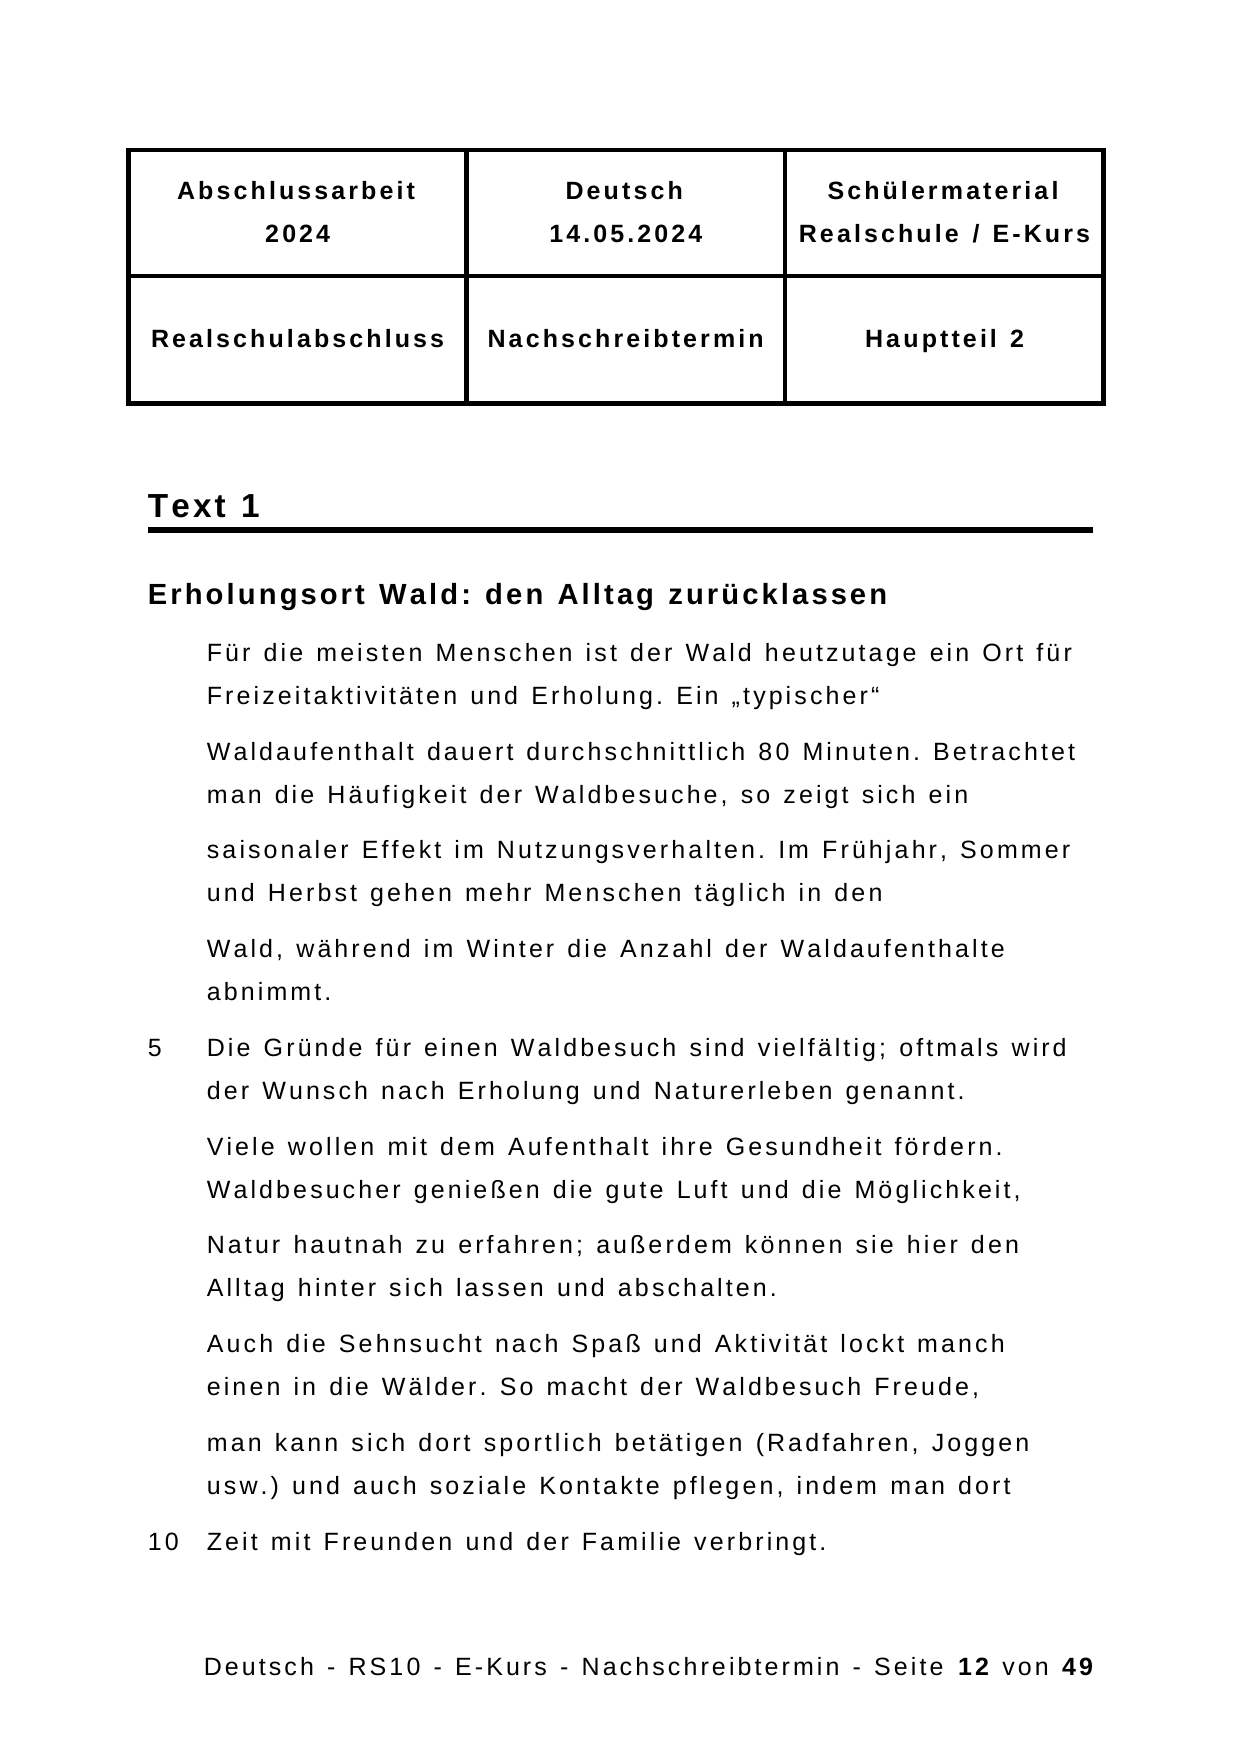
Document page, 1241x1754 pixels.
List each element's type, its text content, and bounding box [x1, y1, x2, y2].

list Waldaufenthalt dauert durchschnittlich 80 Minuten. Betrachtet man die Häufigkeit der Waldbesuche, so zeigt sich ein [207, 736, 1093, 808]
list Für die meisten Menschen ist der Wald heutzutage ein Ort für Freizeitaktivitäten und Erholung. Ein „typischer“ [207, 638, 1093, 709]
list Viele wollen mit dem Aufenthalt ihre Gesundheit fördern. Waldbesucher genießen die gute Luft und die Möglichkeit, [207, 1131, 1093, 1203]
list Wald, während im Winter die Anzahl der Waldaufenthalte abnimmt. [207, 934, 1093, 1006]
subtitle Erholungsort Wald: den Alltag zurücklassen [148, 577, 1093, 611]
table_header Deutsch 14.05.2024 [469, 152, 783, 273]
list 5 Die Gründe für einen Waldbesuch sind vielfältig; oftmals wird der Wunsch nach Erholung und Naturerleben genannt. [148, 1033, 1093, 1104]
table_cell Hauptteil 2 [787, 278, 1101, 401]
table_cell Realschulabschluss [131, 278, 464, 401]
table_cell Nachschreibtermin [469, 278, 783, 401]
list Auch die Sehnsucht nach Spaß und Aktivität lockt manch einen in die Wälder. So macht der Waldbesuch Freude, [207, 1329, 1093, 1401]
subtitle Text 1 [148, 486, 1093, 527]
list Natur hautnah zu erfahren; außerdem können sie hier den Alltag hinter sich lassen und abschalten. [207, 1230, 1093, 1302]
table_header Abschlussarbeit 2024 [131, 152, 464, 273]
list saisonaler Effekt im Nutzungsverhalten. Im Frühjahr, Sommer und Herbst gehen mehr Menschen täglich in den [207, 835, 1093, 907]
table_header Schülermaterial Realschule / E-Kurs [787, 152, 1101, 273]
list man kann sich dort sportlich betätigen (Radfahren, Joggen usw.) und auch soziale Kontakte pflegen, indem man dort [207, 1428, 1093, 1499]
list 10 Zeit mit Freunden und der Familie verbringt. [148, 1526, 1093, 1555]
